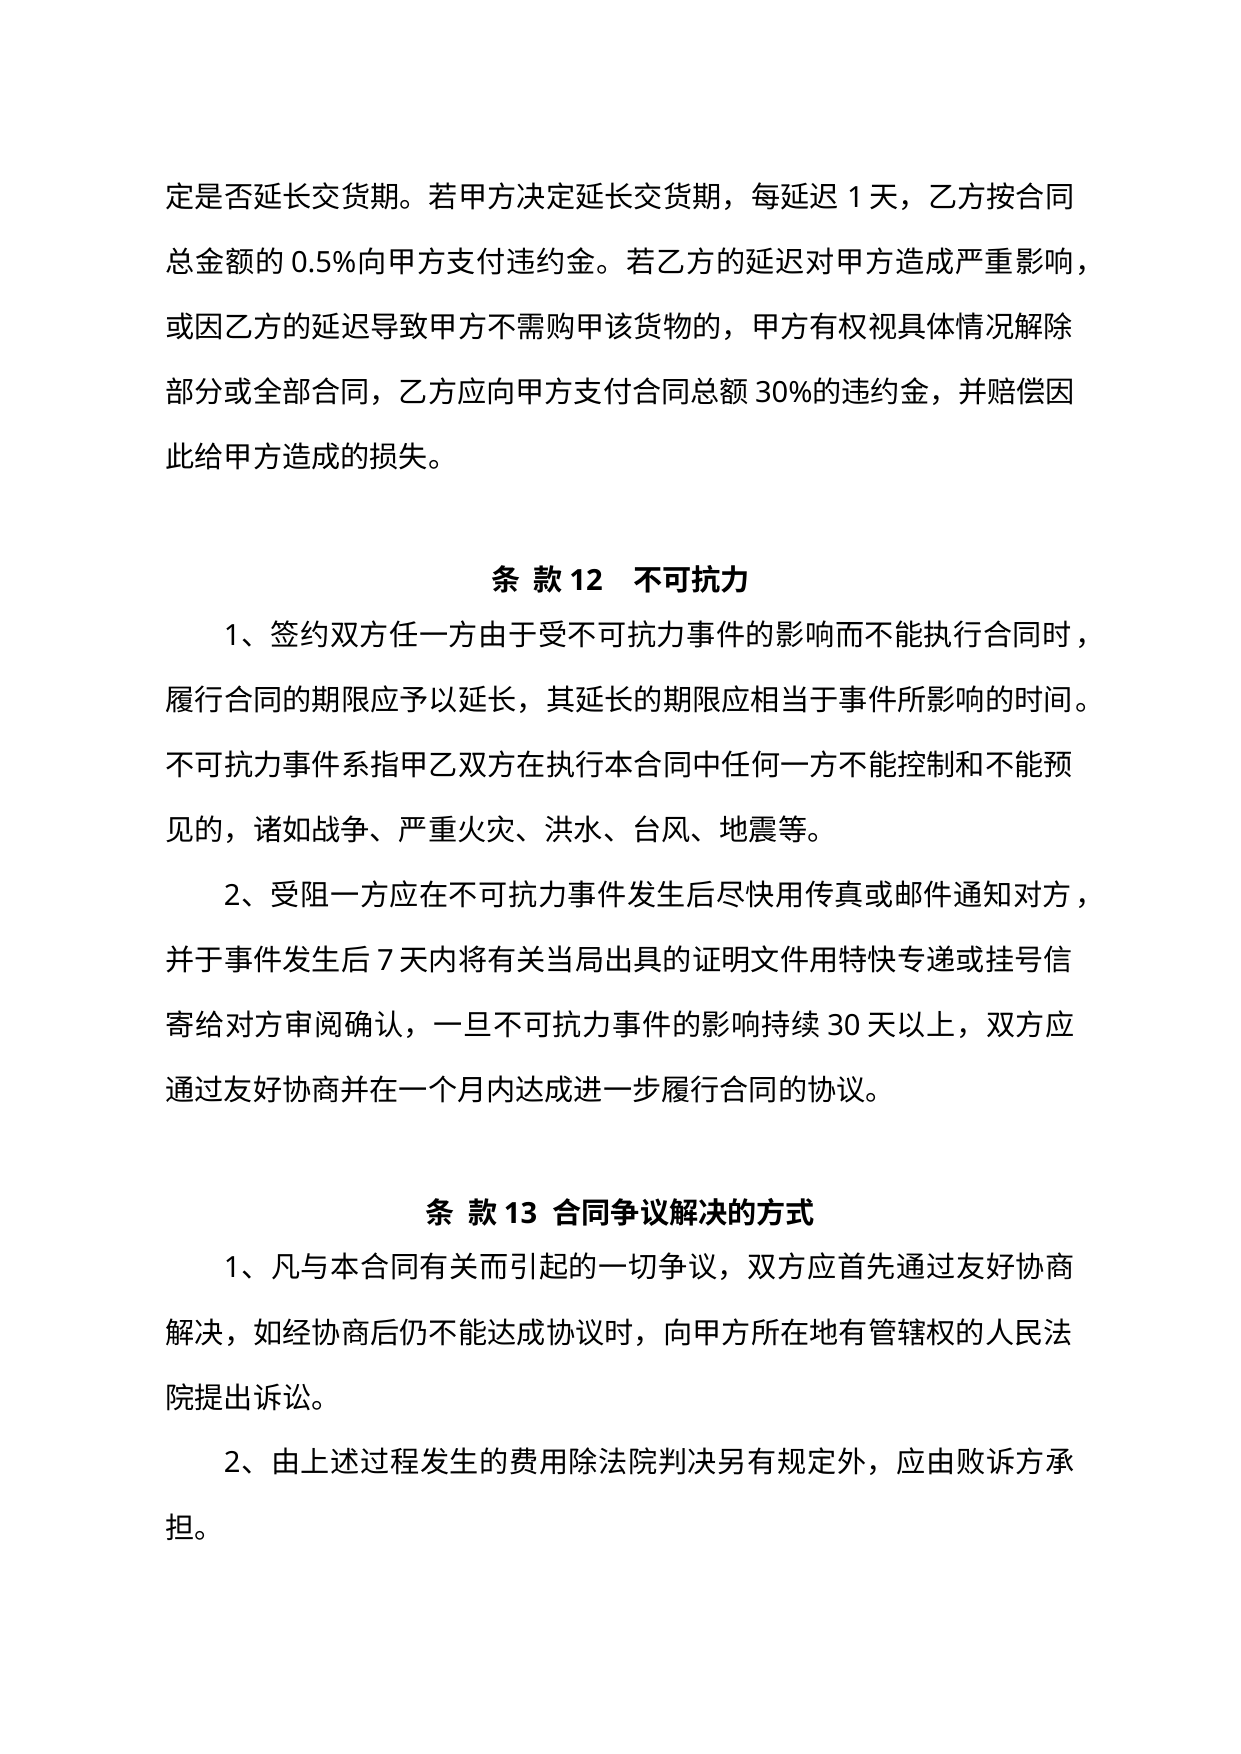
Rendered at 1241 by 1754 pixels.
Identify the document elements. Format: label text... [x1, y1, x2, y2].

text 条 款 13 合同争议解决的方式 [165, 1185, 1075, 1233]
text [165, 162, 1075, 487]
text 1、凡与本合同有关而引起的一切争议，双方应首先通过友好协商解决，如经协商后仍不能达成协议时，向甲方所在地有管辖权的人民法院提出诉讼。 [165, 1233, 1075, 1428]
text 1、签约双方任一方由于受不可抗力事件的影响而不能执行合同时，履行合同的期限应予以延长，其延长的期限应相当于事件所影响的时间。不可抗力事件系指甲乙双方在执行本合同中任何一方不能控制和不能预见的，诸如战争、严重火灾、洪水、台风、地震等。 [165, 600, 1075, 860]
text 2、受阻一方应在不可抗力事件发生后尽快用传真或邮件通知对方，并于事件发生后7天内将有关当局出具的证明文件用特快专递或挂号信寄给对方审阅确认，一旦不可抗力事件的影响持续30天以上，双方应通过友好协商并在一个月内达成进一步履行合同的协议。 [165, 860, 1075, 1120]
text 2、由上述过程发生的费用除法院判决另有规定外，应由败诉方承担。 [165, 1428, 1075, 1558]
text 条 款 12 不可抗力 [165, 552, 1075, 600]
